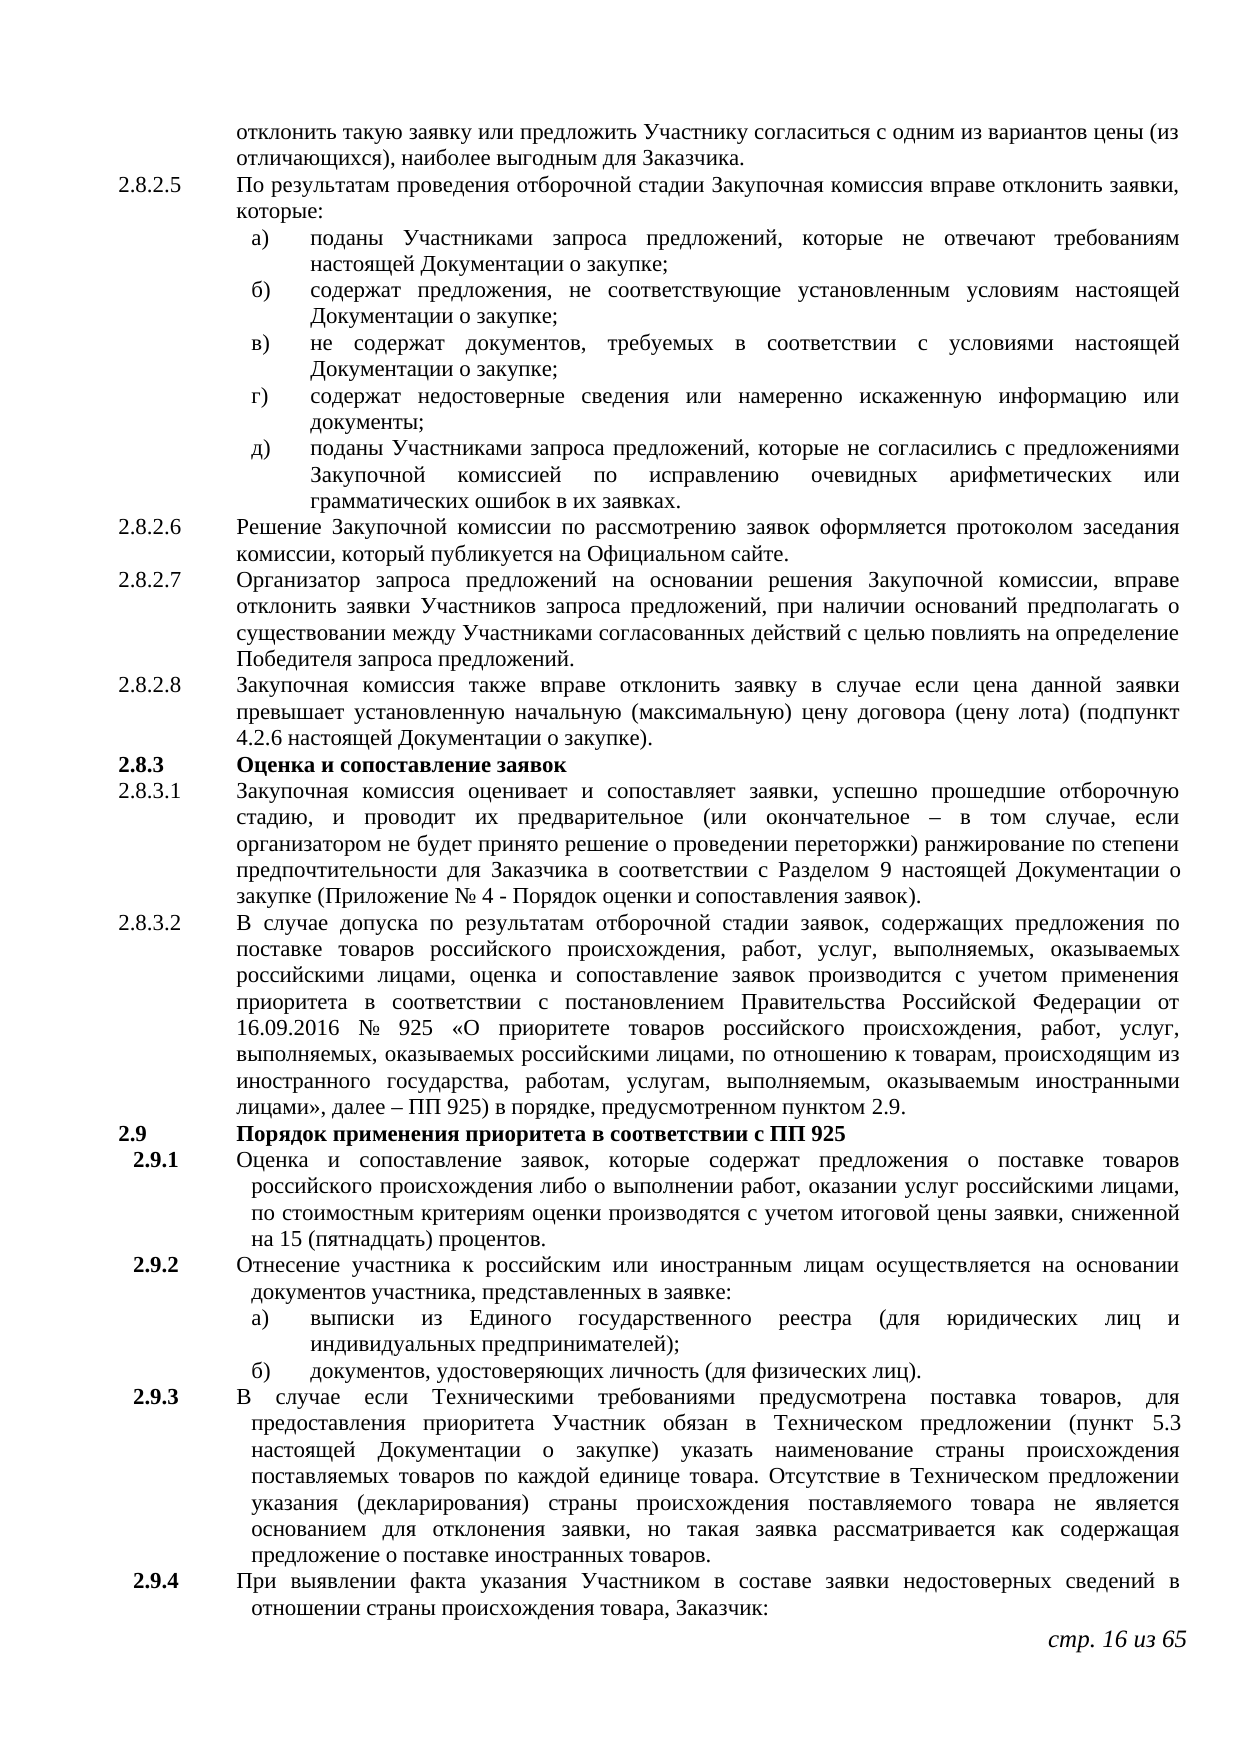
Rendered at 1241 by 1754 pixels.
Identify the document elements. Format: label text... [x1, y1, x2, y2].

list Отнесение участника к российским или иностранным лицам осуществляется на основании документов участника, представленных в заявке: [133, 1251, 1181, 1304]
text поданы Участниками запроса предложений, которые не отвечают требованиям настоящей Документации о закупке; [251, 223, 1181, 276]
text содержат предложения, не соответствующие установленным условиям настоящей Документации о закупке; [251, 276, 1181, 329]
text Закупочная комиссия также вправе отклонить заявку в случае если цена данной заявки превышает установленную начальную (максимальную) цену договора (цену лота) (подпункт 4.2.6 настоящей Документации о закупке). [118, 672, 1181, 751]
text содержат недостоверные сведения или намеренно искаженную информацию или документы; [251, 382, 1181, 434]
text Закупочная комиссия оценивает и сопоставляет заявки, успешно прошедшие отборочную стадию, и проводит их предварительное (или окончательное – в том случае, если организатором не будет принято решение о проведении переторжки) ранжирование по степени предпочтительности для Заказчика в соответствии с Разделом 9 настоящей Документации о закупке (Приложение № 4 - Порядок оценки и сопоставления заявок). [118, 777, 1181, 909]
text По результатам проведения отборочной стадии Закупочная комиссия вправе отклонить заявки, которые: [118, 171, 1181, 223]
text поданы Участниками запроса предложений, которые не согласились с предложениями Закупочной комиссией по исправлению очевидных арифметических или грамматических ошибок в их заявках. [251, 434, 1181, 513]
list документов, удостоверяющих личность (для физических лиц). [251, 1357, 1181, 1383]
text Решение Закупочной комиссии по рассмотрению заявок оформляется протоколом заседания комиссии, который публикуется на Официальном сайте. [118, 513, 1181, 566]
list В случае если Техническими требованиями предусмотрена поставка товаров, для предоставления приоритета Участник обязан в Техническом предложении (пункт 5.3 настоящей Документации о закупке) указать наименование страны происхождения поставляемых товаров по каждой единице товара. Отсутствие в Техническом предложении указания (декларирования) страны происхождения поставляемого товара не является основанием для отклонения заявки, но такая заявка рассматривается как содержащая предложение о поставке иностранных товаров. [133, 1383, 1181, 1568]
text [118, 118, 1181, 171]
text В случае допуска по результатам отборочной стадии заявок, содержащих предложения по поставке товаров российского происхождения, работ, услуг, выполняемых, оказываемых российскими лицами, оценка и сопоставление заявок производится с учетом применения приоритета в соответствии с постановлением Правительства Российской Федерации от 16.09.2016 № 925 «О приоритете товаров российского происхождения, работ, услуг, выполняемых, оказываемых российскими лицами, по отношению к товарам, происходящим из иностранного государства, работам, услугам, выполняемым, оказываемым иностранными лицами», далее – ПП 925) в порядке, предусмотренном пунктом 2.9. [118, 909, 1181, 1119]
list При выявлении факта указания Участником в составе заявки недостоверных сведений в отношении страны происхождения товара, Заказчик: [133, 1568, 1181, 1620]
text Организатор запроса предложений на основании решения Закупочной комиссии, вправе отклонить заявки Участников запроса предложений, при наличии оснований предполагать о существовании между Участниками согласованных действий с целью повлиять на определение Победителя запроса предложений. [118, 566, 1181, 672]
subtitle Порядок применения приоритета в соответствии с ПП 925 [118, 1119, 1181, 1146]
list Оценка и сопоставление заявок, которые содержат предложения о поставке товаров российского происхождения либо о выполнении работ, оказании услуг российскими лицами, по стоимостным критериям оценки производятся с учетом итоговой цены заявки, сниженной на 15 (пятнадцать) процентов. [133, 1146, 1181, 1251]
text не содержат документов, требуемых в соответствии с условиями настоящей Документации о закупке; [251, 329, 1181, 382]
text Оценка и сопоставление заявок [118, 751, 1181, 777]
list выписки из Единого государственного реестра (для юридических лиц и индивидуальных предпринимателей); [251, 1304, 1181, 1357]
